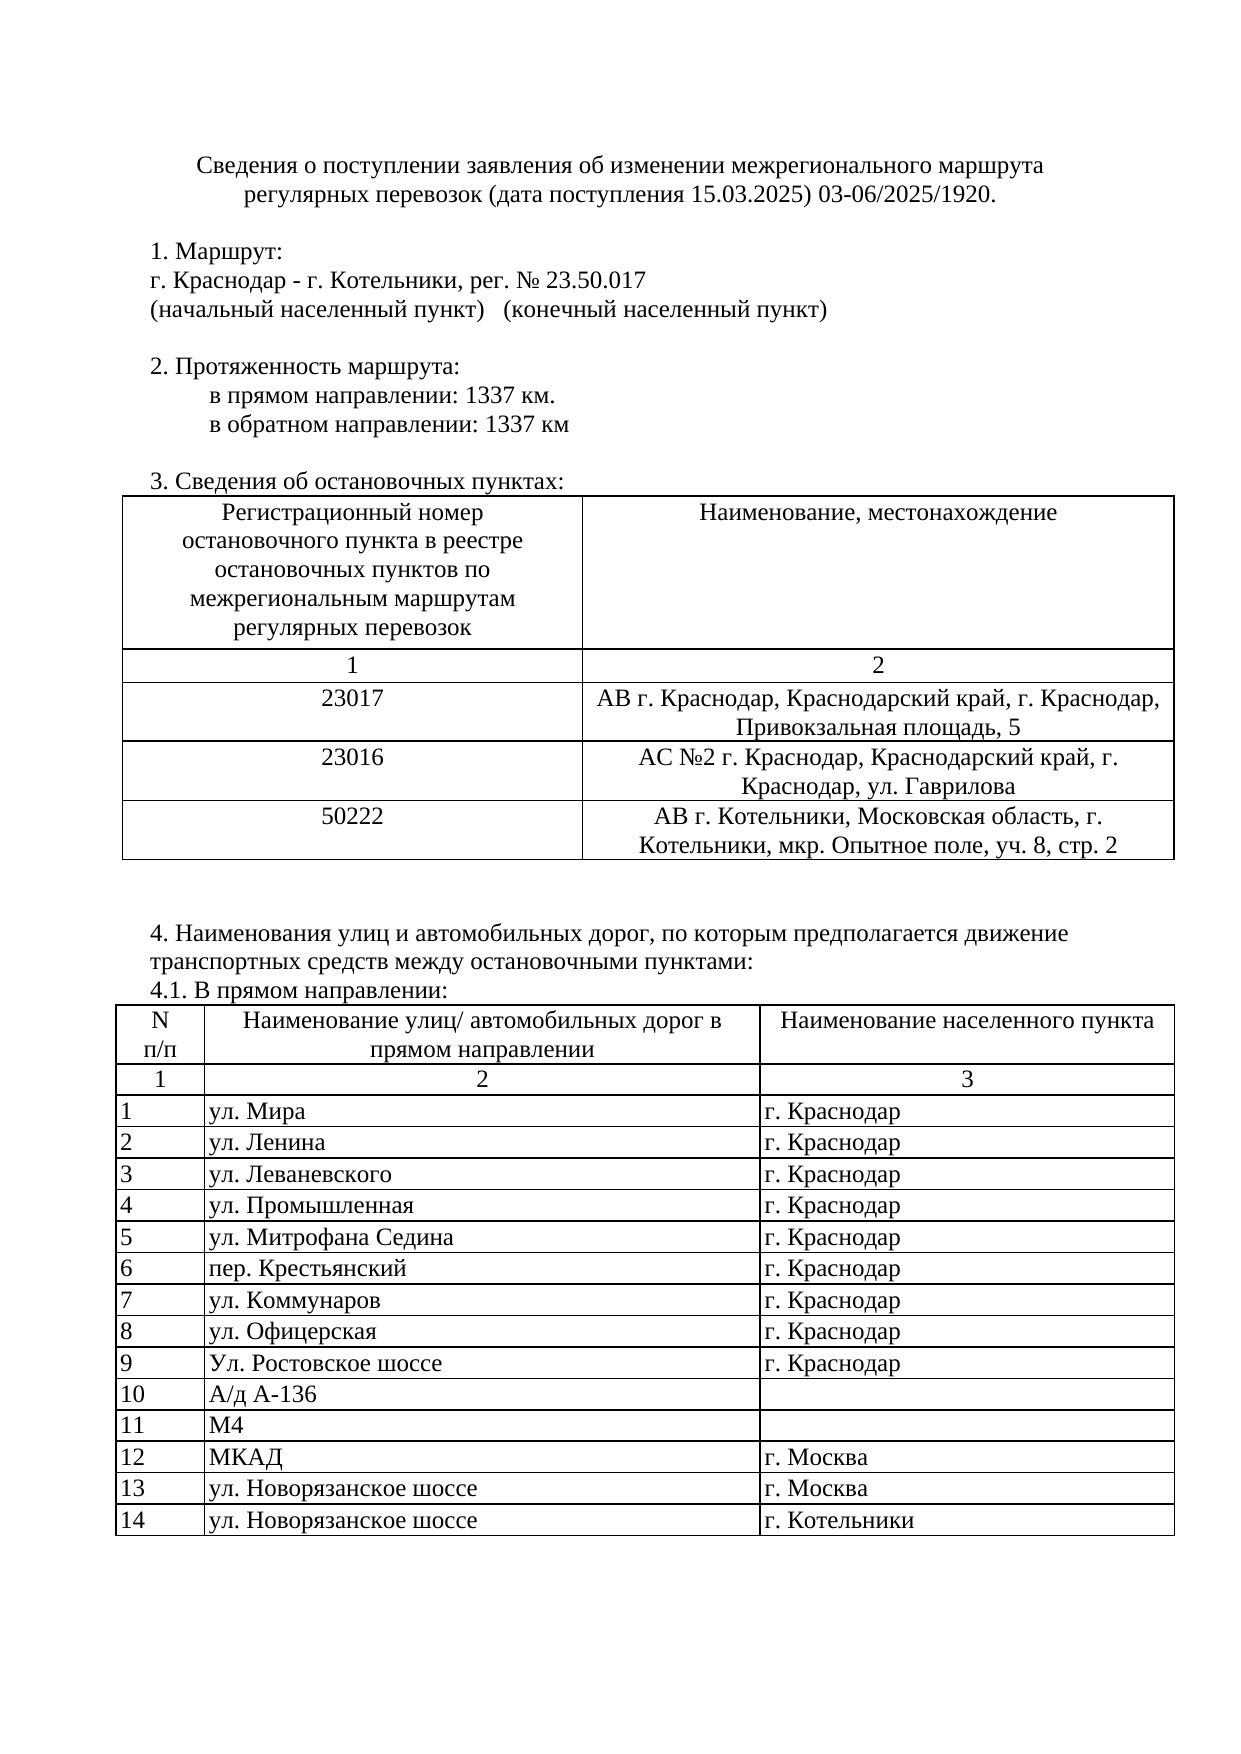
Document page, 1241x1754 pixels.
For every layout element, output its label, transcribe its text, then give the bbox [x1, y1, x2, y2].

table_cell г. Москва [761, 1473, 1174, 1503]
text Сведения о поступлении заявления об изменении межрегионального маршрута регулярных перевозок (дата поступления 15.03.2025) 03-06/2025/1920. [150, 150, 1090, 207]
table_cell ул. Промышленная [205, 1190, 759, 1220]
table_cell г. Краснодар [761, 1096, 1174, 1126]
text (начальный населенный пункт) (конечный населенный пункт) [150, 294, 1090, 322]
table_cell 23017 [123, 683, 582, 740]
text в обратном направлении: 1337 км [150, 409, 1090, 437]
table_cell 23016 [123, 742, 582, 799]
text 1. Маршрут: [150, 236, 1090, 265]
text в прямом направлении: 1337 км. [150, 380, 1090, 409]
table_cell АС №2 г. Краснодар, Краснодарский край, г. Краснодар, ул. Гаврилова [583, 742, 1173, 799]
table_cell 5 [117, 1222, 204, 1252]
table_cell 7 [117, 1285, 204, 1314]
table_cell М4 [205, 1411, 759, 1440]
table_cell [761, 1379, 1174, 1409]
table_cell 9 [117, 1348, 204, 1377]
table_header Наименование, местонахождение [583, 497, 1173, 648]
table_cell 13 [117, 1473, 204, 1503]
table_cell 10 [117, 1379, 204, 1409]
text г. Краснодар - г. Котельники, рег. № 23.50.017 [150, 265, 1090, 294]
table_cell ул. Митрофана Седина [205, 1222, 759, 1252]
table_cell ул. Ленина [205, 1127, 759, 1157]
table_cell 2 [583, 650, 1173, 681]
table_cell Ул. Ростовское шоссе [205, 1348, 759, 1377]
table_cell 4 [117, 1190, 204, 1220]
table_cell ул. Новорязанское шоссе [205, 1473, 759, 1503]
table_cell г. Краснодар [761, 1190, 1174, 1220]
table_cell 1 [117, 1096, 204, 1126]
table_cell ул. Новорязанское шоссе [205, 1505, 759, 1535]
table_cell г. Краснодар [761, 1222, 1174, 1252]
text 4. Наименования улиц и автомобильных дорог, по которым предполагается движение транспортных средств между остановочными пунктами: [150, 918, 1090, 975]
text 3. Сведения об остановочных пунктах: [150, 466, 1090, 495]
table_cell 3 [761, 1065, 1174, 1094]
table_cell 6 [117, 1253, 204, 1283]
table_cell АВ г. Котельники, Московская область, г. Котельники, мкр. Опытное поле, уч. 8, стр. 2 [583, 801, 1173, 858]
table_cell МКАД [205, 1442, 759, 1472]
table_cell 12 [117, 1442, 204, 1472]
table_cell г. Краснодар [761, 1348, 1174, 1377]
table_cell ул. Офицерская [205, 1316, 759, 1346]
table_cell 2 [205, 1065, 759, 1094]
table_cell г. Краснодар [761, 1316, 1174, 1346]
table_cell 8 [117, 1316, 204, 1346]
table_cell г. Краснодар [761, 1127, 1174, 1157]
table_cell 1 [117, 1065, 204, 1094]
table_cell 3 [117, 1159, 204, 1189]
table_header Наименование населенного пункта [761, 1006, 1174, 1063]
table_cell г. Краснодар [761, 1253, 1174, 1283]
table_cell г. Краснодар [761, 1285, 1174, 1314]
table_header Наименование улиц/ автомобильных дорог в прямом направлении [205, 1006, 759, 1063]
table_cell 50222 [123, 801, 582, 858]
table_header N п/п [117, 1006, 204, 1063]
table_cell ул. Мира [205, 1096, 759, 1126]
table_cell г. Краснодар [761, 1159, 1174, 1189]
table_cell ул. Коммунаров [205, 1285, 759, 1314]
table_header Регистрационный номер остановочного пункта в реестре остановочных пунктов по межрегиональным маршрутам регулярных перевозок [123, 497, 582, 648]
table_cell А/д А-136 [205, 1379, 759, 1409]
text 4.1. В прямом направлении: [150, 975, 1090, 1004]
table_cell 2 [117, 1127, 204, 1157]
table_cell г. Москва [761, 1442, 1174, 1472]
table_cell ул. Леваневского [205, 1159, 759, 1189]
table_cell 11 [117, 1411, 204, 1440]
table_cell 14 [117, 1505, 204, 1535]
table_cell г. Котельники [761, 1505, 1174, 1535]
text 2. Протяженность маршрута: [150, 351, 1090, 380]
table_cell АВ г. Краснодар, Краснодарский край, г. Краснодар, Привокзальная площадь, 5 [583, 683, 1173, 740]
table_cell 1 [123, 650, 582, 681]
table_cell [761, 1411, 1174, 1440]
table_cell пер. Крестьянский [205, 1253, 759, 1283]
